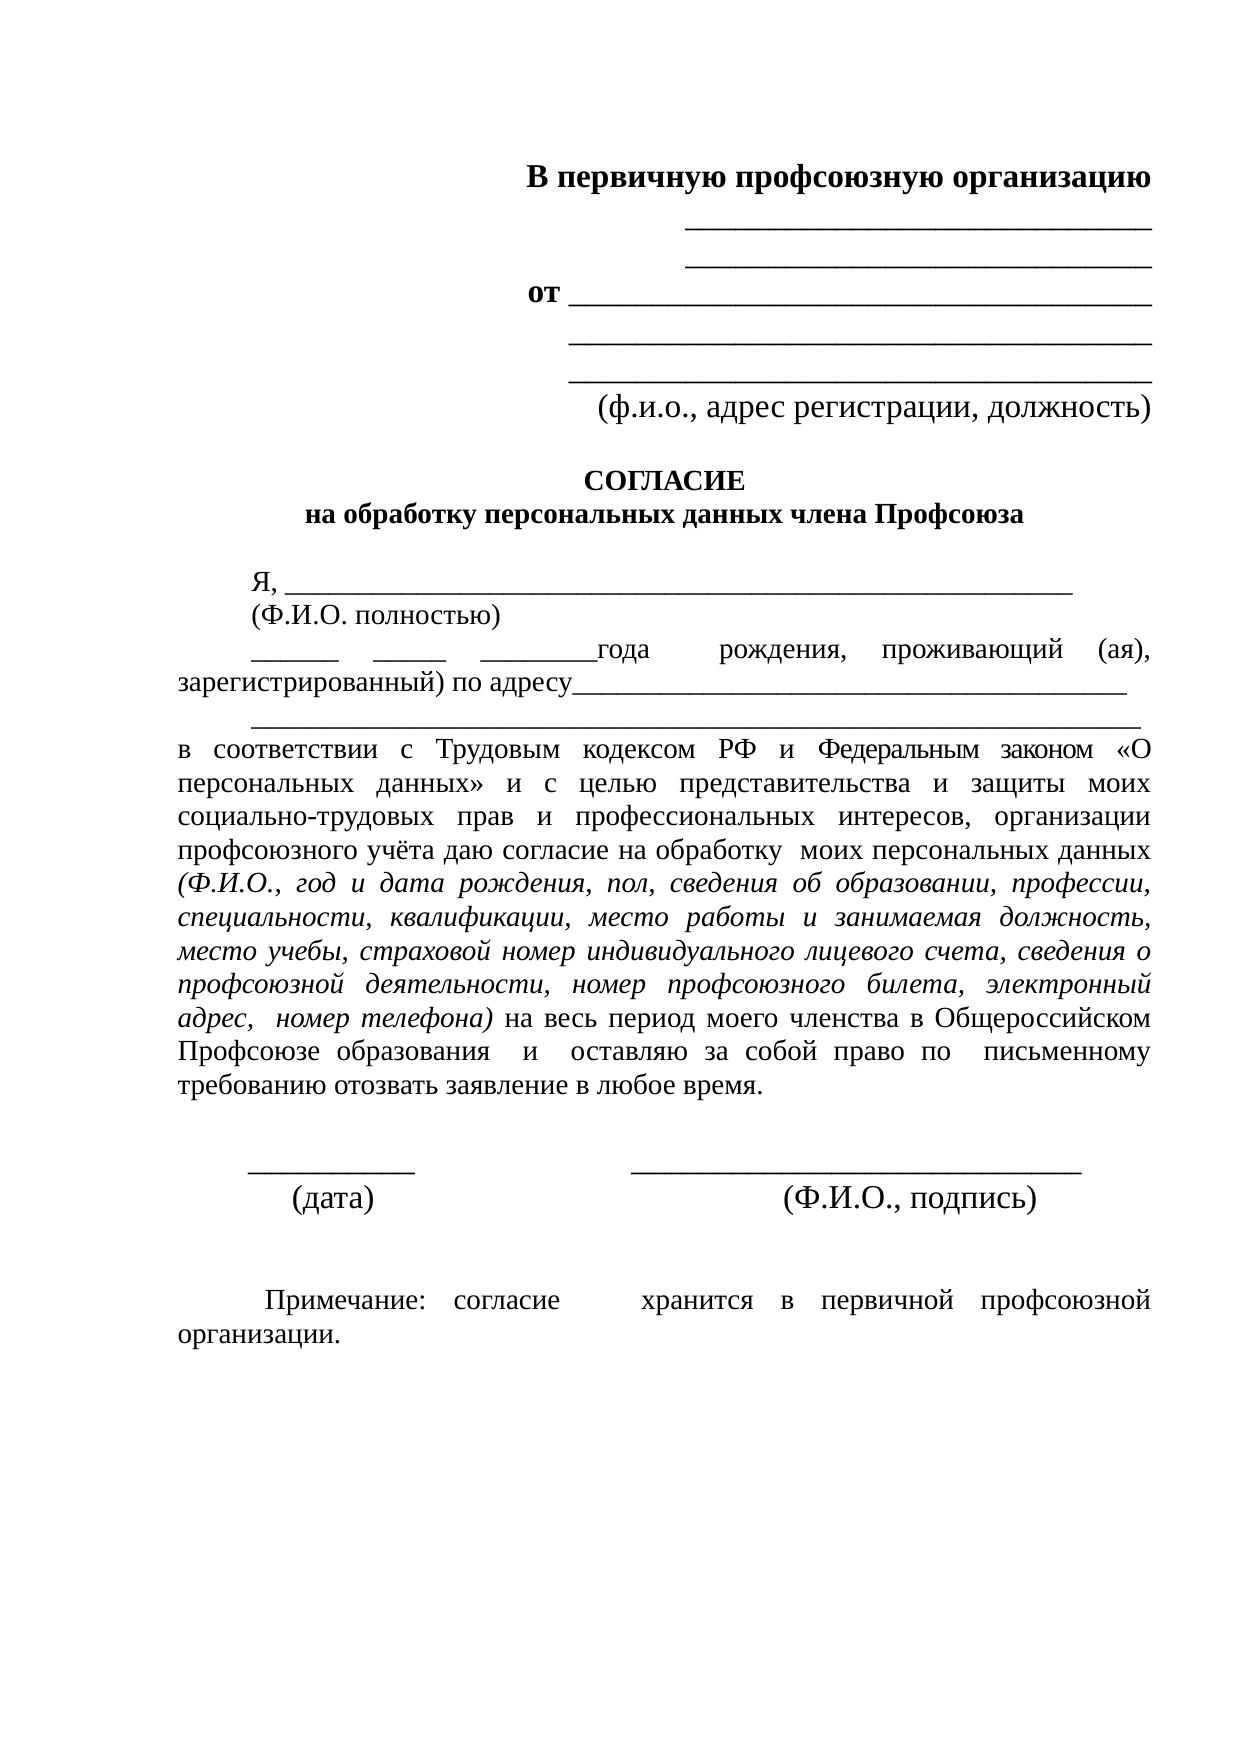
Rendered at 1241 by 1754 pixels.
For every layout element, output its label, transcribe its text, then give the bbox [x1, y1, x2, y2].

text Примечание: согласие хранится в первичной профсоюзной организации. [177, 1282, 1152, 1349]
text (дата) (Ф.И.О., подпись) [177, 1177, 1152, 1215]
text от ___________________________________ [177, 271, 1152, 310]
text ____________________________ [177, 195, 1152, 233]
text _____________________________________________________________в соответствии с Трудовым кодексом РФ и Федеральным законом «О персональных данных» и с целью представительства и защиты моих социально-трудовых прав и профессиональных интересов, организации профсоюзного учёта даю согласие на обработку моих персональных данных (Ф.И.О., год и дата рождения, пол, сведения об образовании, профессии, специальности, квалификации, место работы и занимаемая должность, место учебы, страховой номер индивидуального лицевого счета, сведения о профсоюзной деятельности, номер профсоюзного билета, электронный адрес, номер телефона) на весь период моего членства в Общероссийском Профсоюзе образования и оставляю за собой право по письменному требованию отозвать заявление в любое время. [177, 698, 1152, 1100]
text ___________________________________ [177, 310, 1152, 348]
text (Ф.И.О. полностью) [177, 597, 1152, 631]
text на обработку персональных данных члена Профсоюза [177, 497, 1152, 530]
text СОГЛАСИЕ [177, 463, 1152, 497]
text В первичную профсоюзную организацию [177, 156, 1152, 195]
text ______ _____ ________года рождения, проживающий (ая), зарегистрированный) по адресу______________________________________ [177, 631, 1152, 698]
text ____________________________ [177, 233, 1152, 271]
text __________ ___________________________ [177, 1139, 1152, 1177]
text (ф.и.о., адрес регистрации, должность) [177, 386, 1152, 425]
text ___________________________________ [177, 348, 1152, 386]
text Я, ______________________________________________________ [177, 564, 1152, 597]
